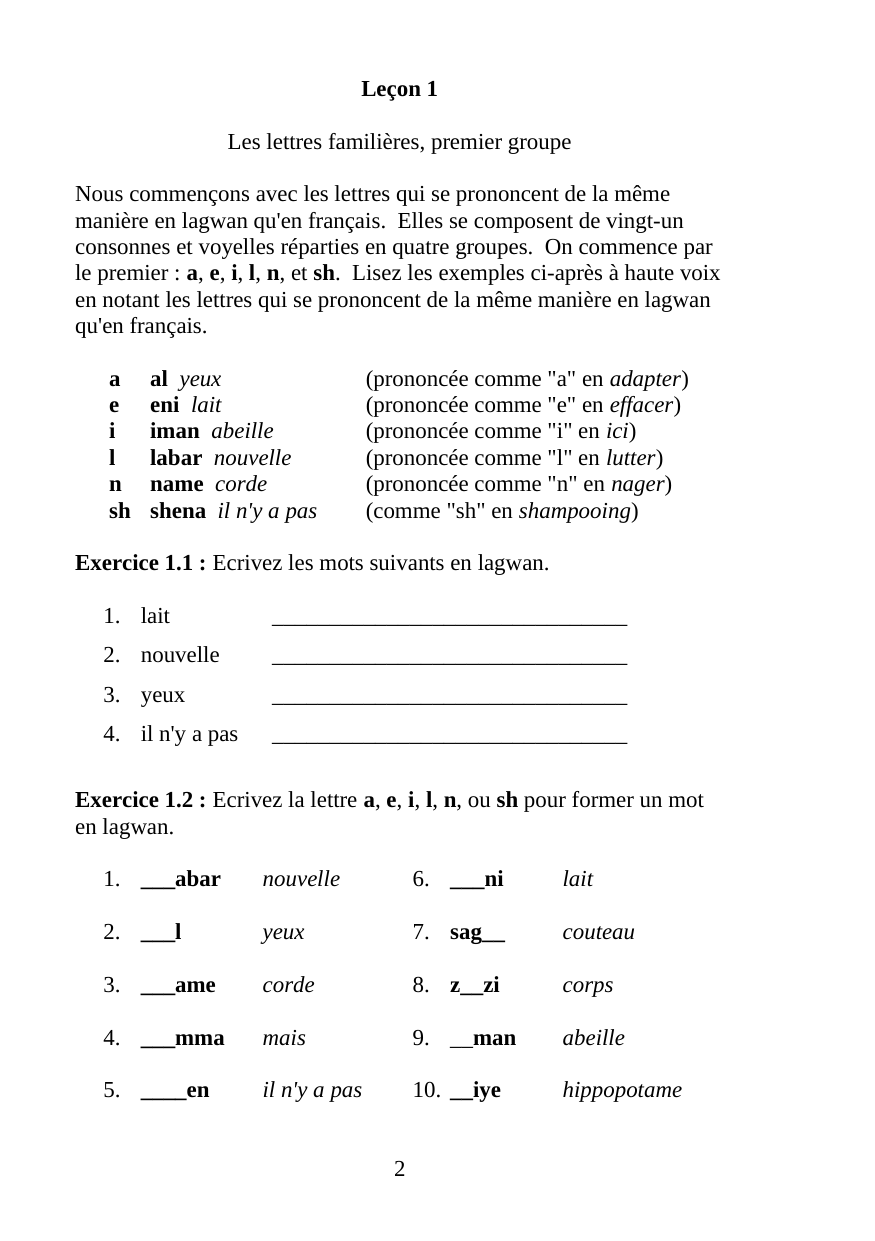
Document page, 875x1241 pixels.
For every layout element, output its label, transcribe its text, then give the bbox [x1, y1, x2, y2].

text Les lettres familières, premier groupe [75, 128, 724, 154]
text Nous commençons avec les lettres qui se prononcent de la même manière en lagwan qu'en français. Elles se composent de vingt-un consonnes et voyelles réparties en quatre groupes. On commence par le premier : a, e, i, l, n, et sh. Lisez les exemples ci-après à haute voix en notant les lettres qui se prononcent de la même manière en lagwan qu'en français. [75, 180, 724, 338]
text a al yeux (prononcée comme "a" en adapter) [75, 365, 724, 391]
text 4. ___mma mais 9. __man abeille [75, 1023, 724, 1050]
text e eni lait (prononcée comme "e" en effacer) [75, 391, 724, 418]
text 3. yeux _______________________________ [75, 681, 724, 707]
text 5. ____en il n'y a pas 10. __iye hippopotame [75, 1076, 724, 1103]
text Leçon 1 [75, 75, 724, 101]
text Exercice 1.2 : Ecrivez la lettre a, e, i, l, n, ou sh pour former un mot en lagwan. [75, 786, 724, 839]
text 1. ___abar nouvelle 6. ___ni lait [75, 865, 724, 892]
text 2. ___l yeux 7. sag__ couteau [75, 918, 724, 944]
text 3. ___ame corde 8. z__zi corps [75, 971, 724, 997]
text sh shena il n'y a pas (comme "sh" en shampooing) [75, 497, 724, 523]
text 4. il n'y a pas _______________________________ [75, 721, 724, 747]
text n name corde (prononcée comme "n" en nager) [75, 470, 724, 497]
text Exercice 1.1 : Ecrivez les mots suivants en lagwan. [75, 549, 724, 576]
text l labar nouvelle (prononcée comme "l" en lutter) [75, 444, 724, 470]
text i iman abeille (prononcée comme "i" en ici) [75, 418, 724, 444]
text 2. nouvelle _______________________________ [75, 642, 724, 668]
text 1. lait _______________________________ [75, 602, 724, 628]
